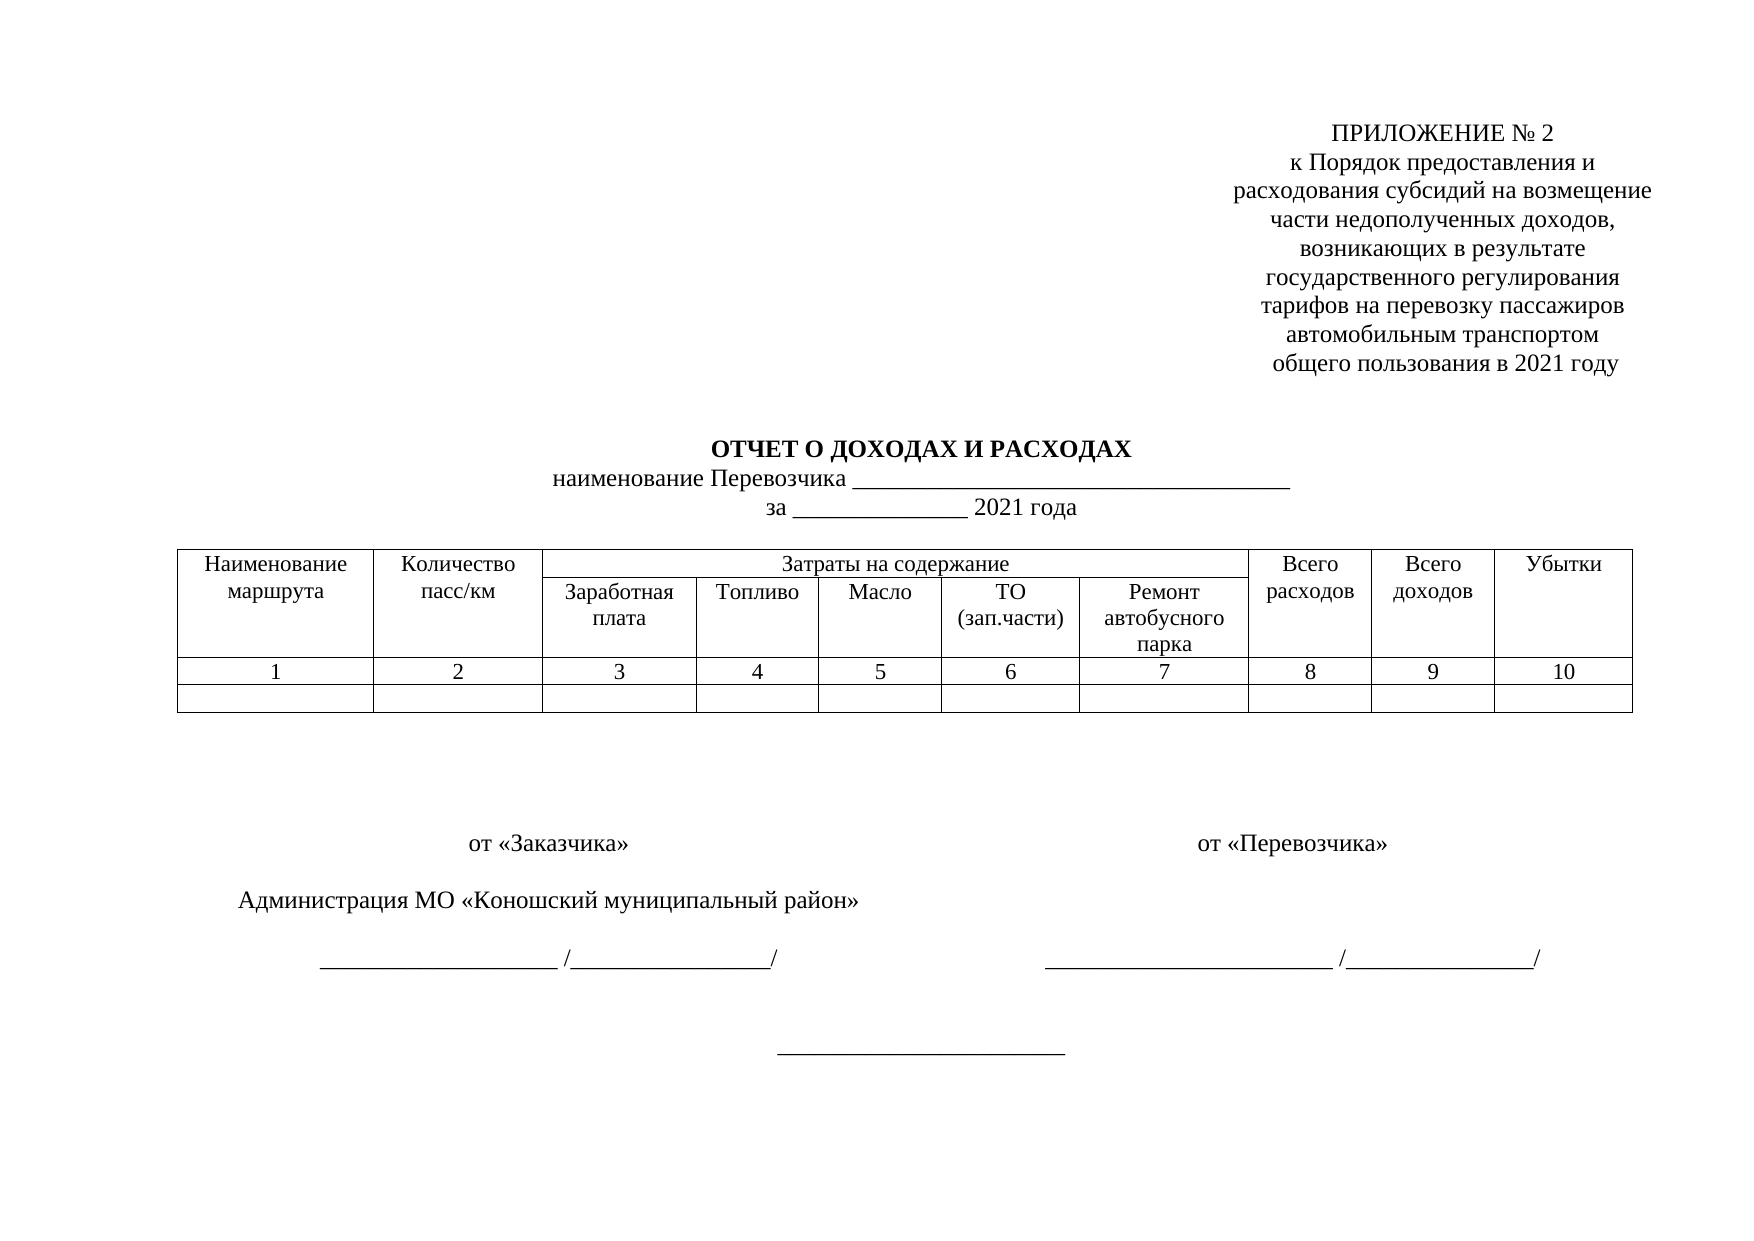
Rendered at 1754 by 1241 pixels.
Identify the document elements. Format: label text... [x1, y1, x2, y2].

table_cell Ремонт автобусного парка [1080, 578, 1248, 657]
table_cell 4 [697, 658, 818, 684]
table_cell 6 [942, 658, 1079, 684]
table_cell [1495, 685, 1632, 712]
table_header от «Заказчика» Администрация МО «Коношский муниципальный район» ___________________ /________________/ [177, 828, 920, 971]
text к Порядок предоставления и расходования субсидий на возмещение части недополученных доходов, возникающих в результате государственного регулирования тарифов на перевозку пассажиров автомобильным транспортом [1220, 147, 1665, 348]
table_cell [543, 685, 696, 712]
text наименование Перевозчика ___________________________________ [177, 463, 1665, 492]
text за ______________ 2021 года [177, 492, 1665, 521]
table_header Количество пасс/км [374, 550, 542, 657]
table_header Наименование маршрута [178, 550, 373, 657]
table_cell [1372, 685, 1494, 712]
table_cell [697, 685, 818, 712]
text общего пользования в 2021 году [1220, 348, 1665, 377]
table_cell [178, 685, 373, 712]
table_cell [1249, 685, 1371, 712]
text ПРИЛОЖЕНИЕ № 2 [1220, 118, 1665, 147]
table_cell [374, 685, 542, 712]
table_cell 8 [1249, 658, 1371, 684]
table_cell [942, 685, 1079, 712]
table_cell 3 [543, 658, 696, 684]
table_header Убытки [1495, 550, 1632, 657]
table_cell Масло [819, 578, 941, 657]
table_cell Топливо [697, 578, 818, 657]
table_cell [1080, 685, 1248, 712]
table_cell 5 [819, 658, 941, 684]
table_header Затраты на содержание [543, 550, 1248, 577]
table_cell [819, 685, 941, 712]
text _______________________ [177, 1029, 1665, 1058]
table_header Всего доходов [1372, 550, 1494, 657]
text ОТЧЕТ О ДОХОДАХ И РАСХОДАХ [177, 434, 1665, 463]
table_header Всего расходов [1249, 550, 1371, 657]
table_cell 10 [1495, 658, 1632, 684]
table_header от «Перевозчика» _______________________ /_______________/ [920, 828, 1665, 971]
table_cell 2 [374, 658, 542, 684]
table_cell ТО (зап.части) [942, 578, 1079, 657]
table_cell 1 [178, 658, 373, 684]
table_cell 9 [1372, 658, 1494, 684]
table_cell 7 [1080, 658, 1248, 684]
table_cell Заработная плата [543, 578, 696, 657]
